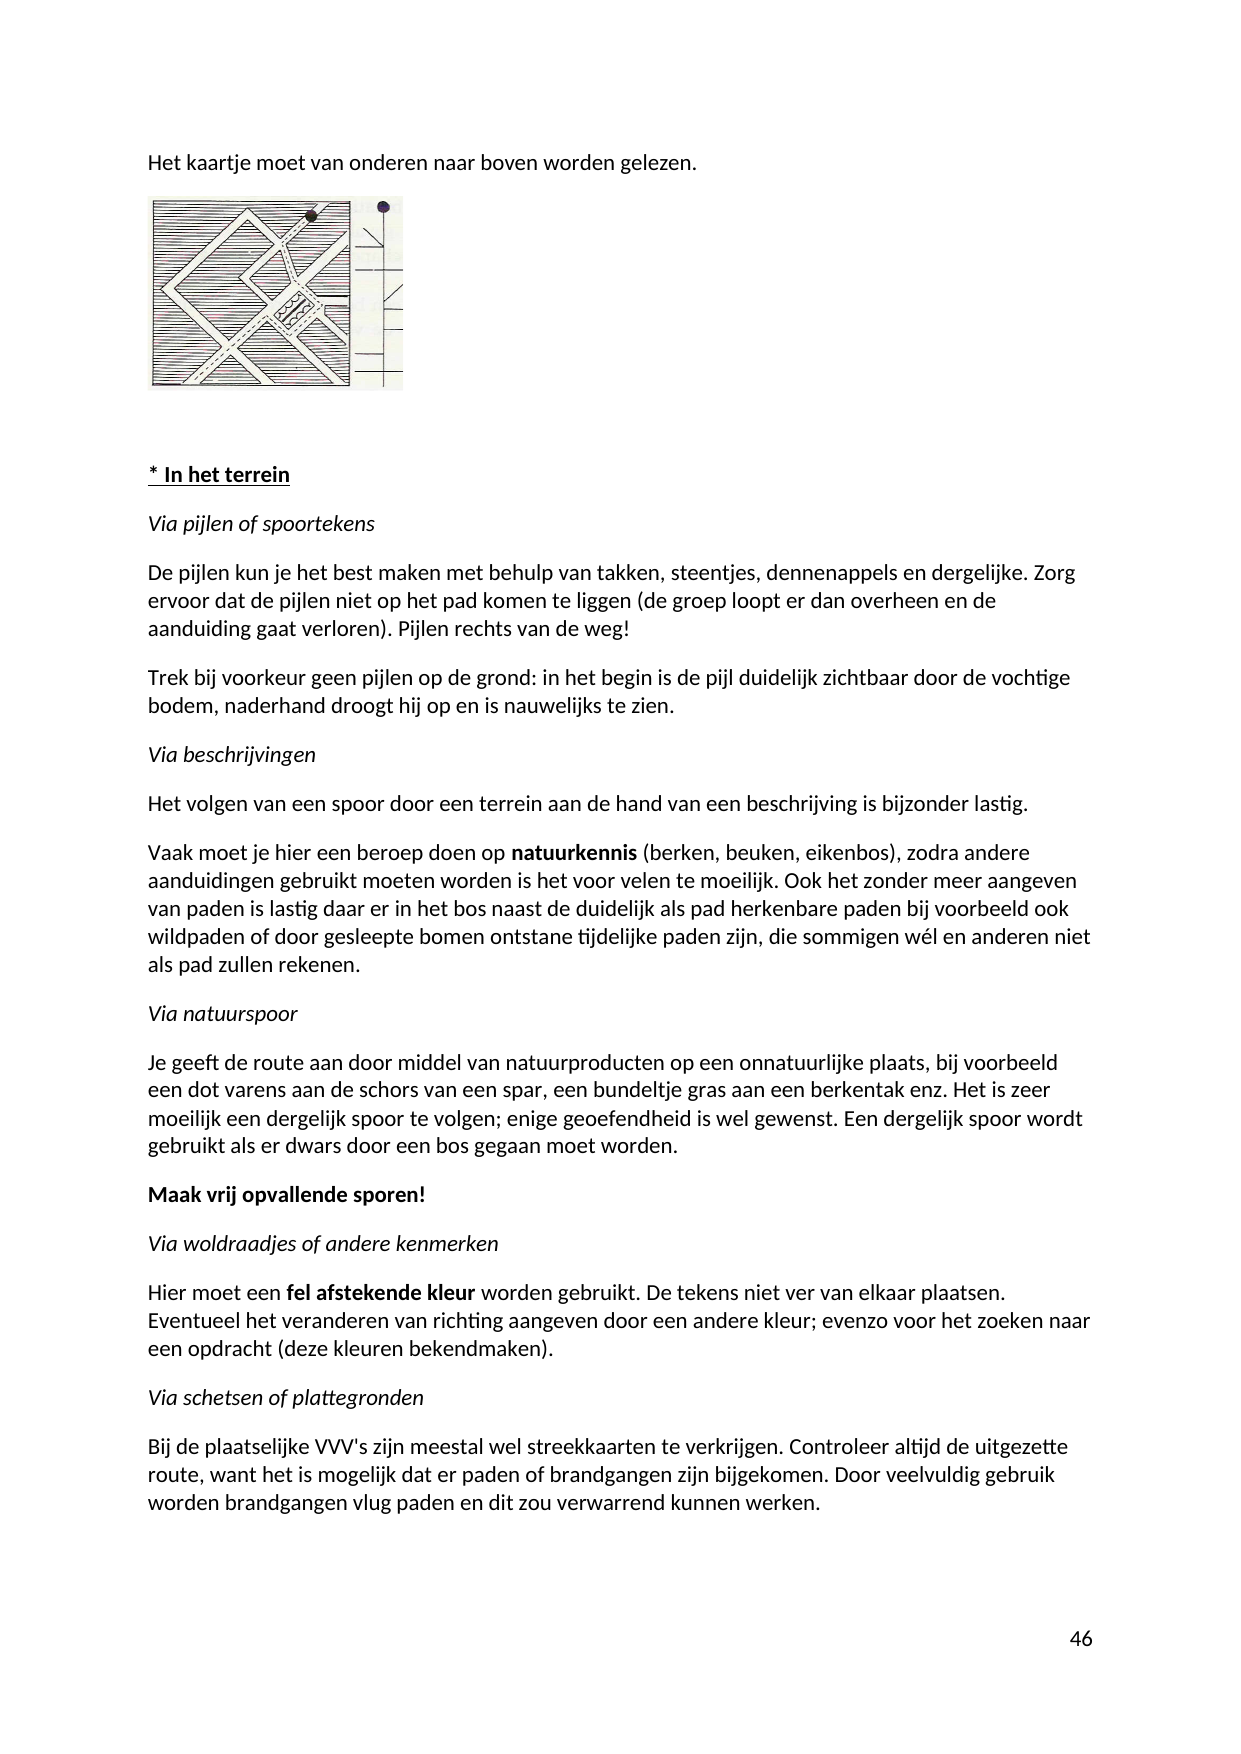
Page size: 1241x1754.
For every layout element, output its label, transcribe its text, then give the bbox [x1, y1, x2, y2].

text Via beschrijvingen [148, 740, 1093, 768]
text Je geeft de route aan door middel van natuurproducten op een onnatuurlijke plaats, bij voorbeeld een dot varens aan de schors van een spar, een bundeltje gras aan een berkentak enz. Het is zeer moeilijk een dergelijk spoor te volgen; enige geoefendheid is wel gewenst. Een dergelijk spoor wordt gebruikt als er dwars door een bos gegaan moet worden. [148, 1048, 1093, 1160]
text De pijlen kun je het best maken met behulp van takken, steentjes, dennenappels en dergelijke. Zorg ervoor dat de pijlen niet op het pad komen te liggen (de groep loopt er dan overheen en de aanduiding gaat verloren). Pijlen rechts van de weg! [148, 558, 1093, 642]
text Hier moet een fel afstekende kleur worden gebruikt. De tekens niet ver van elkaar plaatsen. Eventueel het veranderen van richting aangeven door een andere kleur; evenzo voor het zoeken naar een opdracht (deze kleuren bekendmaken). [148, 1278, 1093, 1362]
text Via schetsen of plattegronden [148, 1383, 1093, 1411]
text Vaak moet je hier een beroep doen op natuurkennis (berken, beuken, eikenbos), zodra andere aanduidingen gebruikt moeten worden is het voor velen te moeilijk. Ook het zonder meer aangeven van paden is lastig daar er in het bos naast de duidelijk als pad herkenbare paden bij voorbeeld ook wildpaden of door gesleepte bomen ontstane tijdelijke paden zijn, die sommigen wél en anderen niet als pad zullen rekenen. [148, 838, 1093, 978]
picture [147, 196, 404, 391]
text Bij de plaatselijke VVV's zijn meestal wel streekkaarten te verkrijgen. Controleer altijd de uitgezette route, want het is mogelijk dat er paden of brandgangen zijn bijgekomen. Door veelvuldig gebruik worden brandgangen vlug paden en dit zou verwarrend kunnen werken. [148, 1432, 1093, 1516]
text Via natuurspoor [148, 999, 1093, 1027]
text Het kaartje moet van onderen naar boven worden gelezen. [148, 148, 1093, 176]
text Maak vrij opvallende sporen! [148, 1181, 1093, 1208]
text Via pijlen of spoortekens [148, 509, 1093, 537]
text Via woldraadjes of andere kenmerken [148, 1229, 1093, 1257]
text Het volgen van een spoor door een terrein aan de hand van een beschrijving is bijzonder lastig. [148, 789, 1093, 817]
text * In het terrein [148, 461, 1093, 489]
text Trek bij voorkeur geen pijlen op de grond: in het begin is de pijl duidelijk zichtbaar door de vochtige bodem, naderhand droogt hij op en is nauwelijks te zien. [148, 663, 1093, 719]
